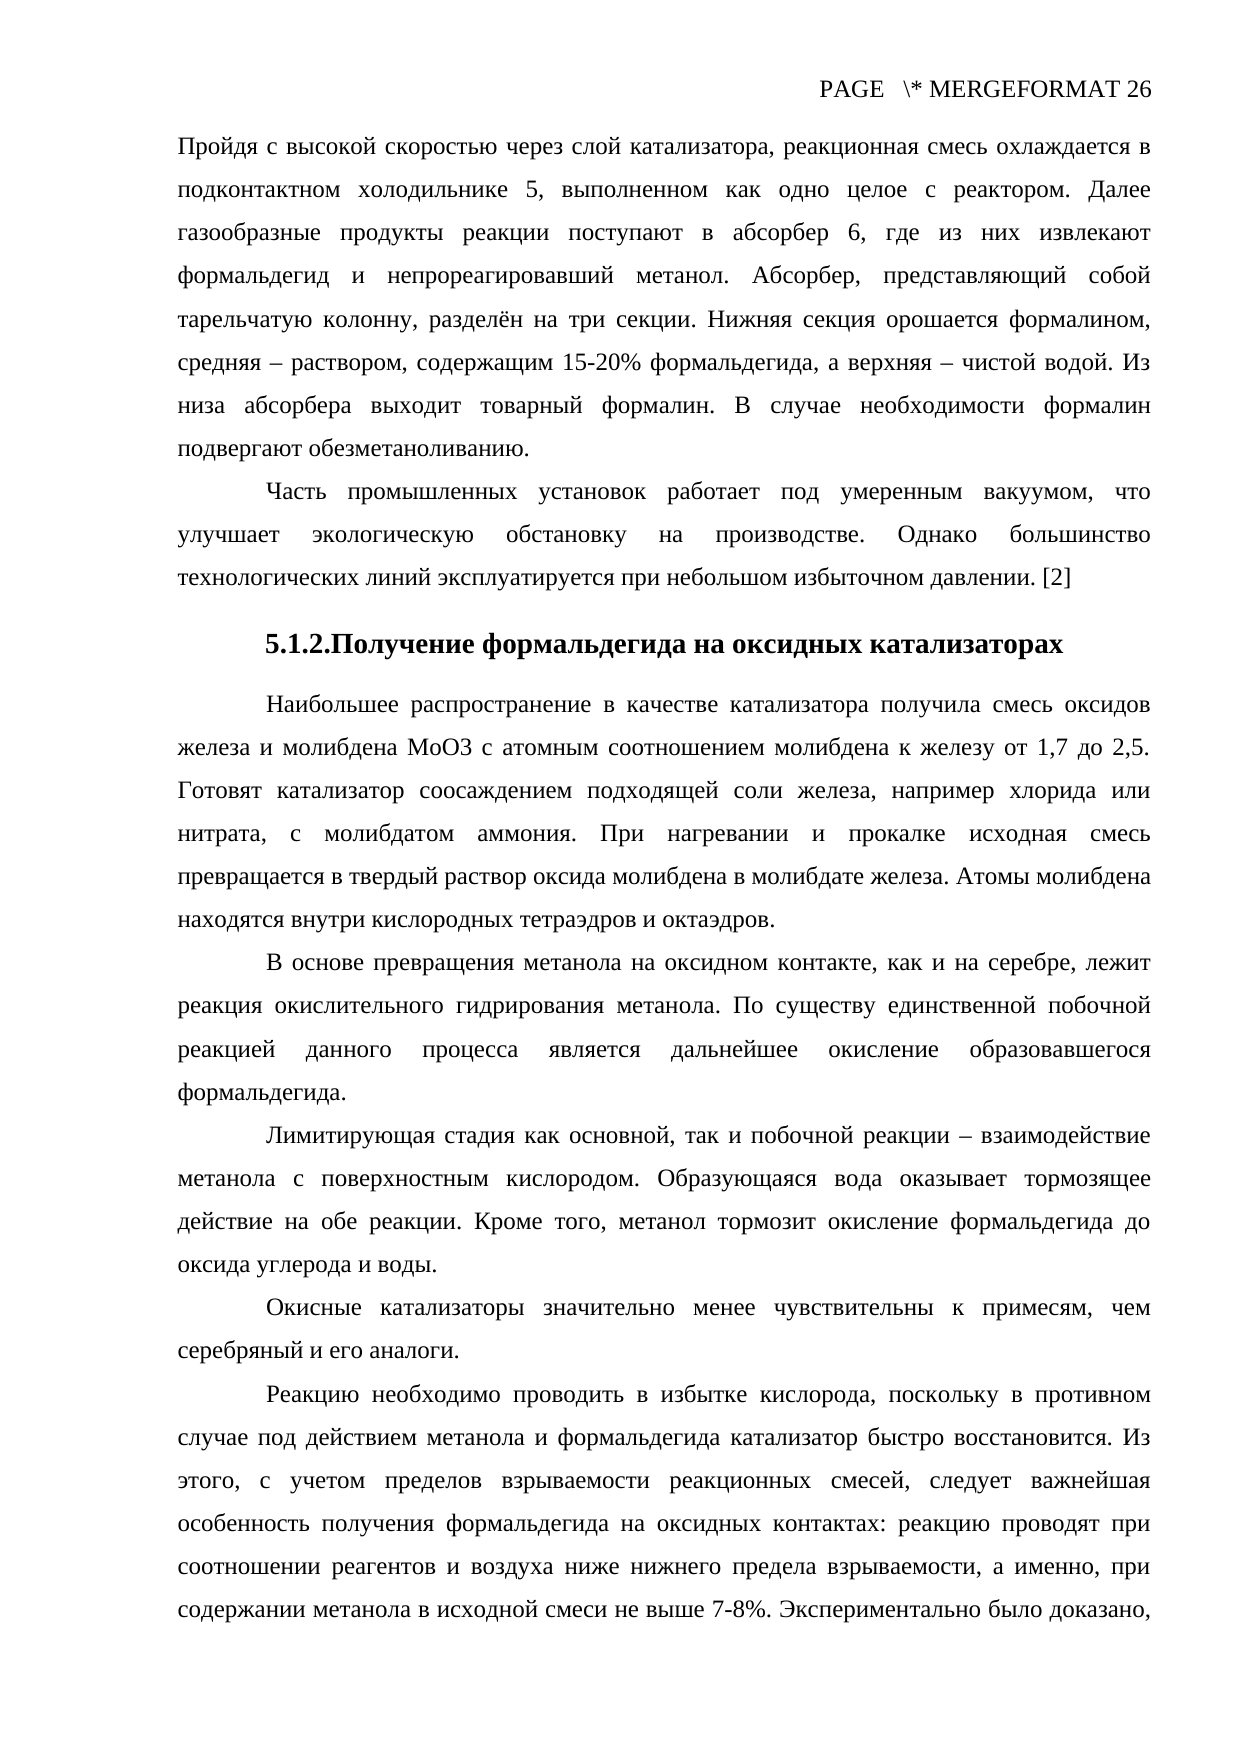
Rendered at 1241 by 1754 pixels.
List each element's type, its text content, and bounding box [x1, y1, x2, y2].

text Окисные катализаторы значительно менее чувствительны к примесям, чем серебряный и его аналоги. [177, 1292, 1152, 1364]
subtitle 5.1.2.Получение формальдегида на оксидных катализаторах [177, 626, 1152, 660]
text Лимитирующая стадия как основной, так и побочной реакции – взаимодействие метанола с поверхностным кислородом. Образующаяся вода оказывает тормозящее действие на обе реакции. Кроме того, метанол тормозит окисление формальдегида до оксида углерода и воды. [177, 1120, 1152, 1278]
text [177, 1379, 1152, 1623]
text Часть промышленных установок работает под умеренным вакуумом, что улучшает экологическую обстановку на производстве. Однако большинство технологических линий эксплуатируется при небольшом избыточном давлении. [2] [177, 476, 1152, 591]
text В основе превращения метанола на оксидном контакте, как и на серебре, лежит реакция окислительного гидрирования метанола. По существу единственной побочной реакцией данного процесса является дальнейшее окисление образовавшегося формальдегида. [177, 947, 1152, 1106]
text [177, 131, 1152, 462]
text Наибольшее распространение в качестве катализатора получила смесь оксидов железа и молибдена МоО3 с атомным соотношением молибдена к железу от 1,7 до 2,5. Готовят катализатор соосаждением подходящей соли железа, например хлорида или нитрата, с молибдатом аммония. При нагревании и прокалке исходная смесь превращается в твердый раствор оксида молибдена в молибдате железа. Атомы молибдена находятся внутри кислородных тетраэдров и октаэдров. [177, 689, 1152, 933]
